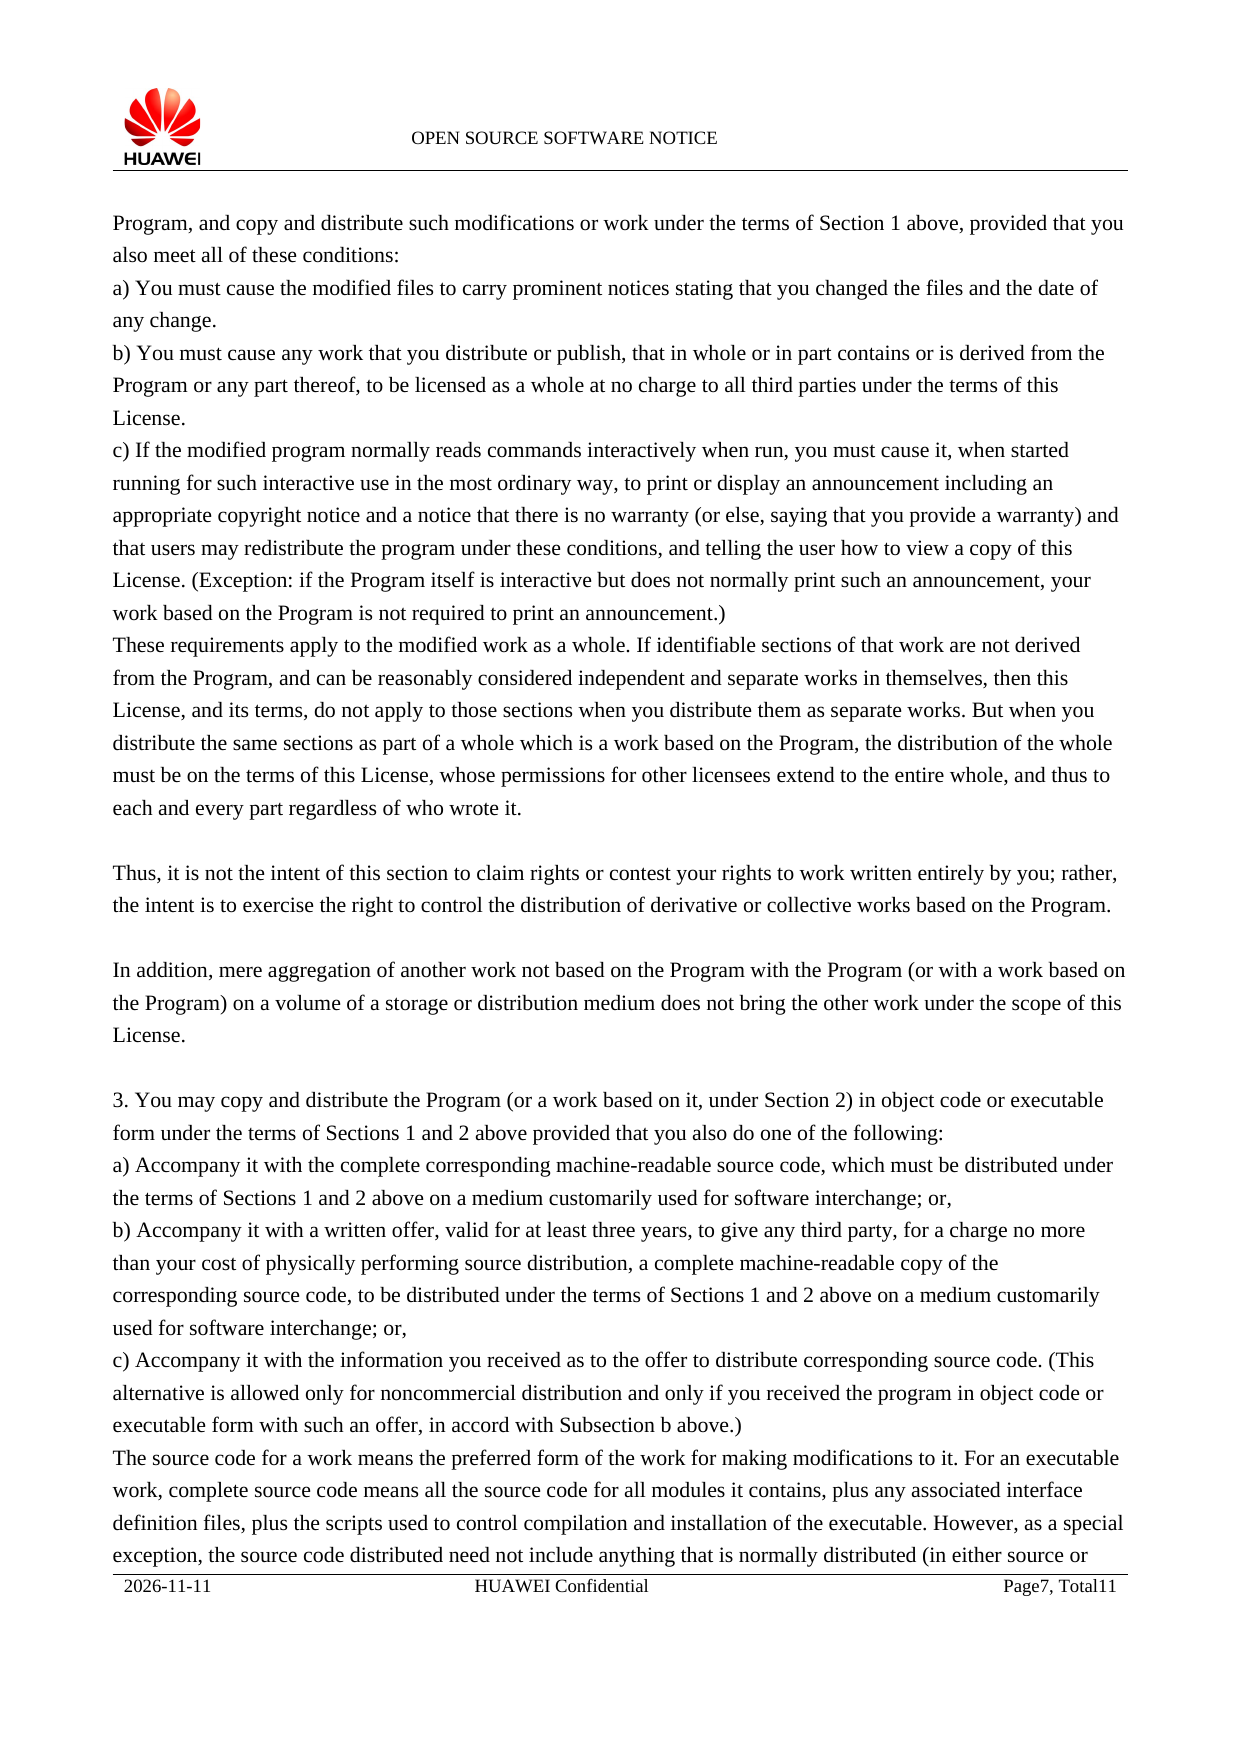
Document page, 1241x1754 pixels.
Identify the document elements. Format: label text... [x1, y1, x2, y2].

picture [124, 88, 201, 165]
